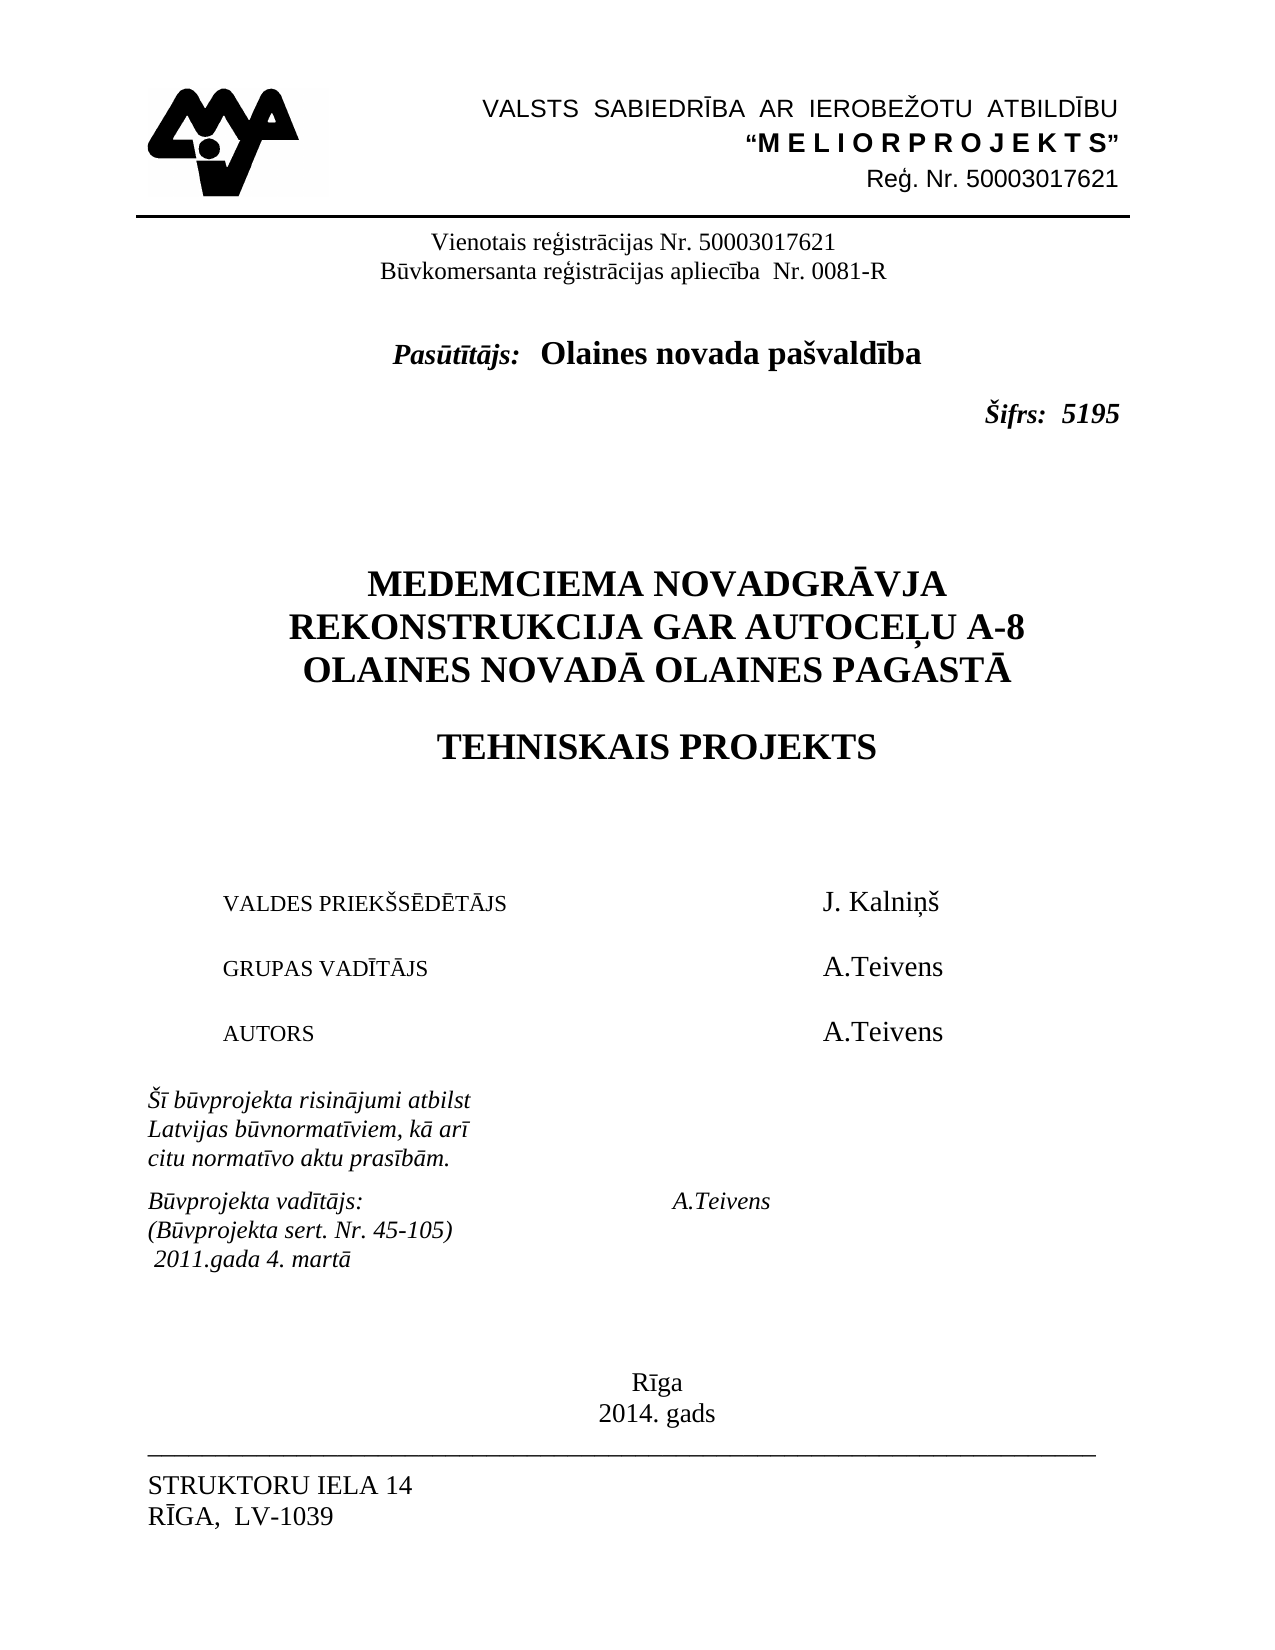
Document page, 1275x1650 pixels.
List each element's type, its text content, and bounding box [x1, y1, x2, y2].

text 2014. gads [148, 1397, 1166, 1428]
text REKONSTRUKCIJA GAR AUTOCEĻU A-8 [148, 604, 1166, 647]
table_header [136, 89, 389, 214]
subtitle Šifrs: 5195 [148, 396, 1166, 429]
text STRUKTORU IELA 14 [148, 1469, 1166, 1500]
text ______________________________________________________________________ [148, 1428, 1166, 1459]
text Šī būvprojekta risinājumi atbilst [148, 1086, 1166, 1114]
text GRUPAS VADĪTĀJS A.Teivens [148, 918, 1166, 983]
text (Būvprojekta sert. Nr. 45-105) [148, 1215, 1166, 1244]
text 2011.gada 4. martā [148, 1244, 1166, 1272]
text Būvprojekta vadītājs: A.Teivens [148, 1186, 1166, 1215]
text Latvijas būvnormatīviem, kā arī [148, 1114, 1166, 1143]
subtitle VALDES PRIEKŠSĒDĒTĀJS J. Kalniņš [223, 853, 1166, 918]
text Pasūtītājs: Olaines novada pašvaldība [148, 333, 1166, 372]
text AUTORS A.Teivens [148, 983, 1166, 1047]
table_header Vienotais reģistrācijas Nr. 50003017621 Būvkomersanta reģistrācijas apliecība Nr. 0081-R [136, 227, 1130, 300]
text MEDEMCIEMA NOVADGRĀVJA [148, 561, 1166, 604]
text TEHNISKAIS PROJEKTS [148, 724, 1166, 767]
text Rīga [148, 1366, 1166, 1397]
text OLAINES NOVADĀ OLAINES PAGASTĀ [148, 647, 1166, 691]
text citu normatīvo aktu prasībām. [148, 1143, 1166, 1172]
table_header VALSTS SABIEDRĪBA AR IEROBEŽOTU ATBILDĪBU “M E L I O R P R O J E K T S” Reģ. Nr. 50003017621 [389, 89, 1130, 214]
text RĪGA, LV-1039 [148, 1500, 1166, 1531]
